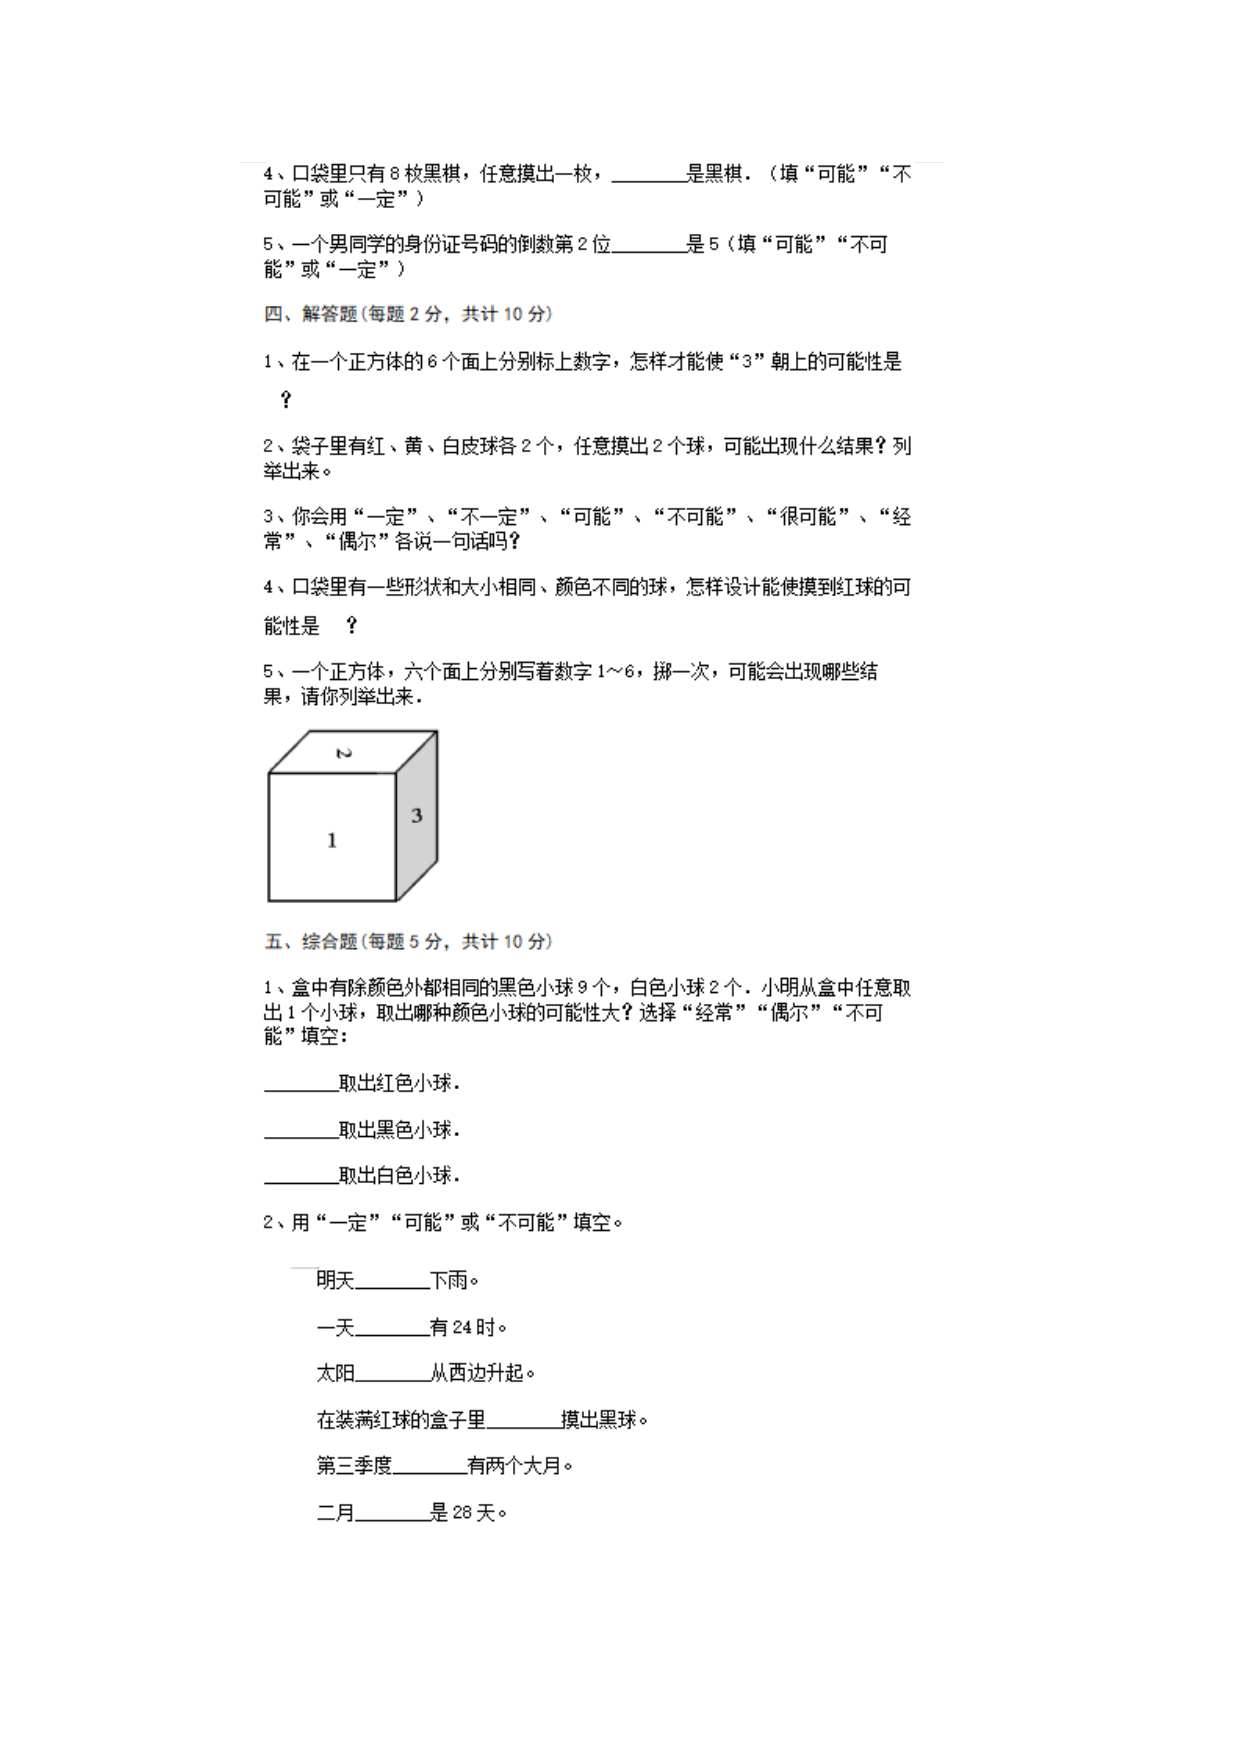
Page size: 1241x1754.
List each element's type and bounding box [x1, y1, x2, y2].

picture [285, 1267, 955, 1539]
picture [241, 162, 999, 1244]
